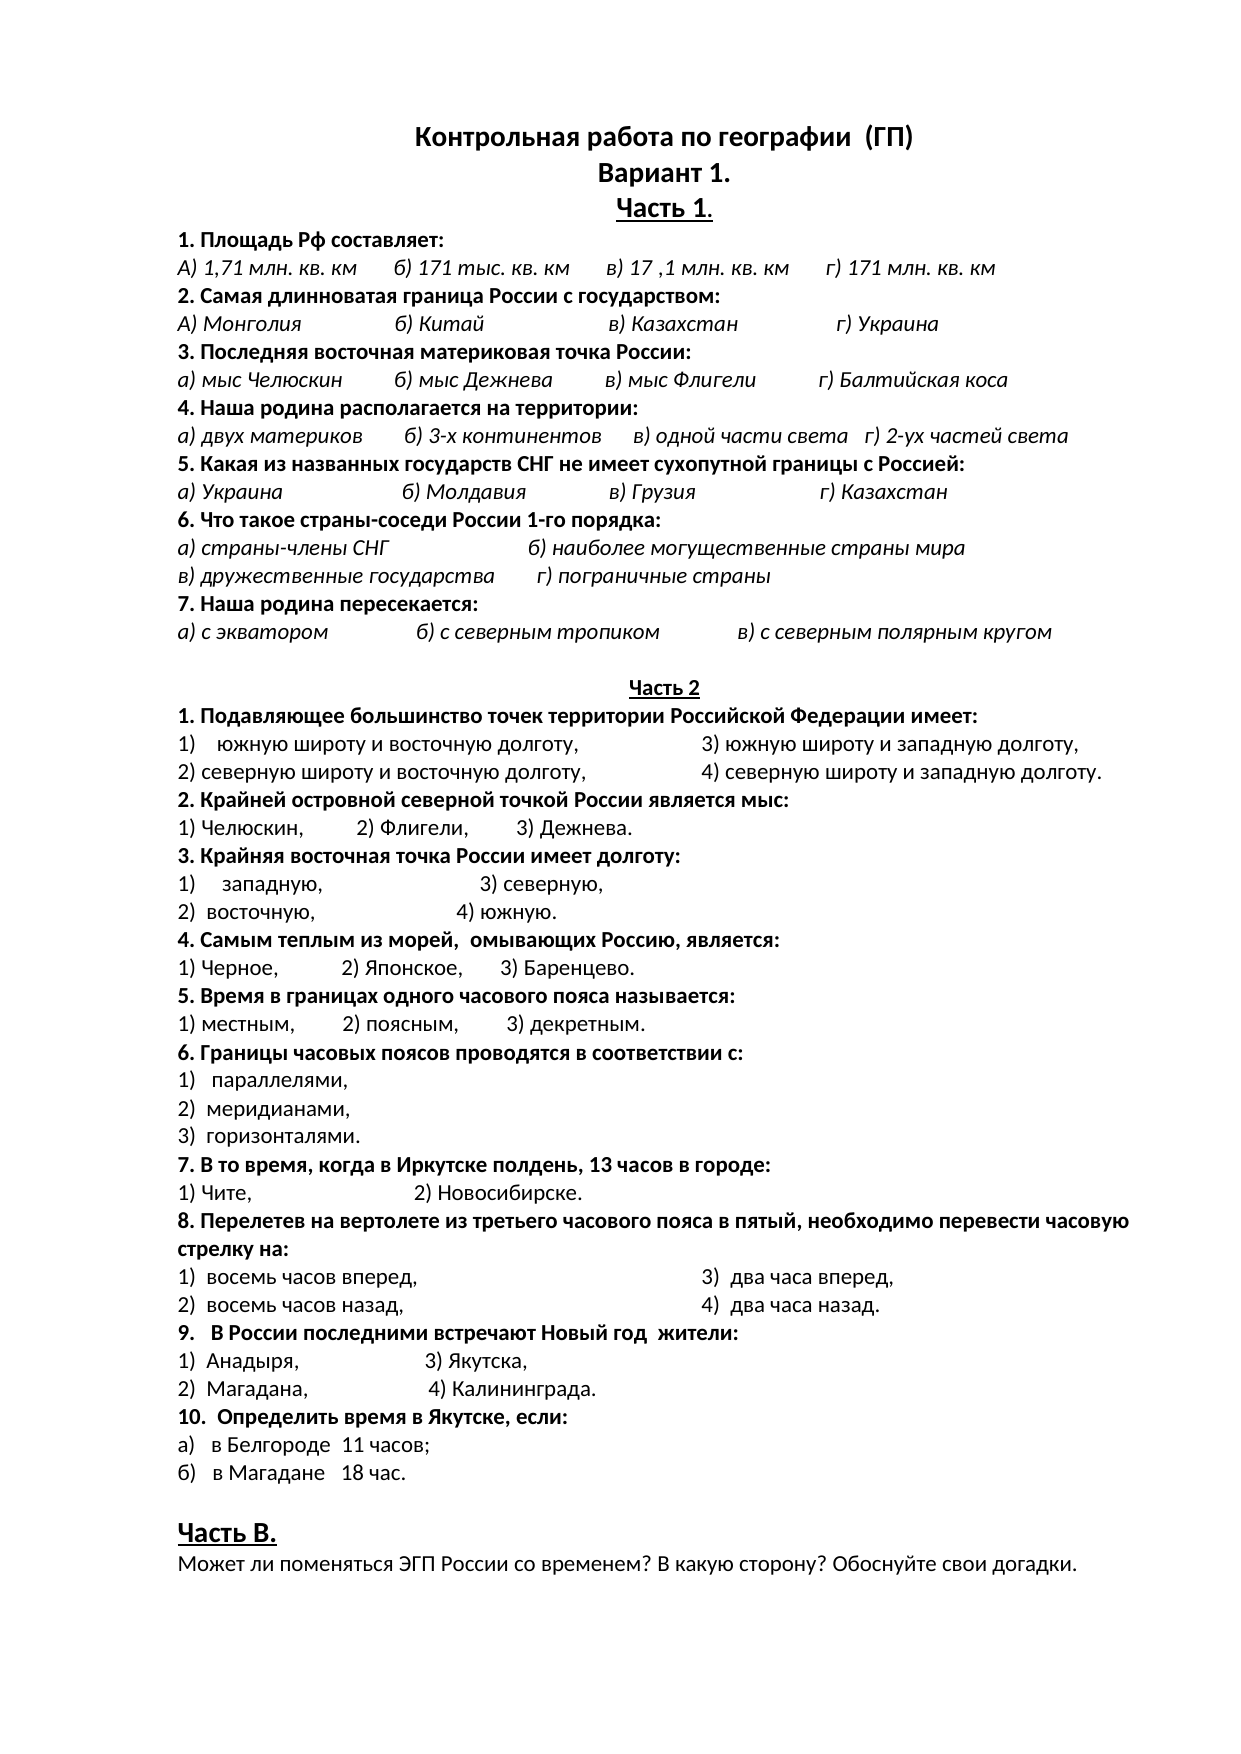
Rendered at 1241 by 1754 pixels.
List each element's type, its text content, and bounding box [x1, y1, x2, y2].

text 3) горизонталями. [177, 1122, 1152, 1150]
text 4) два часа назад. [701, 1290, 1152, 1318]
text а) страны-члены СНГ б) наиболее могущественные страны мира [177, 533, 1152, 561]
text 3) два часа вперед, [701, 1262, 1152, 1290]
text 8. Перелетев на вертолете из третьего часового пояса в пятый, необходимо перевести часовую стрелку на: [177, 1206, 1152, 1262]
text а) с экватором б) с северным тропиком в) с северным полярным кругом [177, 617, 1152, 645]
text 2) меридианами, [177, 1094, 1152, 1122]
text 2) восточную, 4) южную. [177, 897, 1152, 926]
text 3) южную широту и западную долготу, [701, 729, 1152, 757]
text 9. В России последними встречают Новый год жители: [177, 1318, 1152, 1346]
text 1. Площадь Рф составляет: [177, 225, 1152, 253]
text 4. Наша родина располагается на территории: [177, 393, 1152, 421]
text 1) параллелями, [177, 1066, 1152, 1094]
text 1) западную, 3) северную, [177, 869, 1152, 897]
text 4. Самым теплым из морей, омывающих Россию, является: [177, 926, 1152, 953]
text 1. Подавляющее большинство точек территории Российской Федерации имеет: [177, 701, 1152, 729]
text А) Монголия б) Китай в) Казахстан г) Украина [177, 309, 1152, 337]
text в) дружественные государства г) пограничные страны [177, 561, 1152, 589]
text 3. Крайняя восточная точка России имеет долготу: [177, 841, 1152, 869]
text 2. Крайней островной северной точкой России является мыс: 1) Челюскин, 2) Флигели, 3) Дежнева. [177, 785, 1152, 841]
text 5. Время в границах одного часового пояса называется: [177, 982, 1152, 1009]
text 1) Анадыря, 3) Якутска, [177, 1346, 1152, 1374]
text а) мыс Челюскин б) мыс Дежнева в) мыс Флигели г) Балтийская коса [177, 365, 1152, 393]
text 7. В то время, когда в Иркутске полдень, 13 часов в городе: [177, 1150, 1152, 1178]
text 5. Какая из названных государств СНГ не имеет сухопутной границы с Россией: [177, 449, 1152, 477]
text Часть 1. [177, 189, 1152, 225]
text 1) Черное, 2) Японское, 3) Баренцево. [177, 953, 1152, 982]
text а) в Белгороде 11 часов; [177, 1430, 1152, 1458]
text 1) Чите, 2) Новосибирске. [177, 1178, 1152, 1206]
text 1) восемь часов вперед, [177, 1262, 627, 1290]
text Вариант 1. [177, 154, 1152, 189]
text 6. Что такое страны-соседи России 1-го порядка: [177, 505, 1152, 533]
text 1) южную широту и восточную долготу, [177, 729, 627, 757]
text А) 1,71 млн. кв. км б) 171 тыс. кв. км в) 17 ,1 млн. кв. км г) 171 млн. кв. км [177, 253, 1152, 281]
text 2. Самая длинноватая граница России с государством: [177, 281, 1152, 309]
text Часть 2 [177, 673, 1152, 701]
text 2) северную широту и восточную долготу, [177, 757, 627, 785]
text 6. Границы часовых поясов проводятся в соответствии с: [177, 1038, 1152, 1066]
text 3. Последняя восточная материковая точка России: [177, 337, 1152, 365]
text 2) восемь часов назад, [177, 1290, 627, 1318]
text а) Украина б) Молдавия в) Грузия г) Казахстан [177, 477, 1152, 505]
text 4) северную широту и западную долготу. [701, 757, 1152, 785]
text 1) местным, 2) поясным, 3) декретным. [177, 1009, 1152, 1038]
text 7. Наша родина пересекается: [177, 589, 1152, 617]
text а) двух материков б) 3-х континентов в) одной части света г) 2-ух частей света [177, 421, 1152, 449]
text б) в Магадане 18 час. [177, 1458, 1152, 1486]
text 2) Магадана, 4) Калининграда. [177, 1374, 1152, 1402]
text Часть В. [177, 1514, 1152, 1549]
text Контрольная работа по географии (ГП) [177, 118, 1152, 154]
text Может ли поменяться ЭГП России со временем? В какую сторону? Обоснуйте свои догадки. [177, 1549, 1152, 1578]
text 10. Определить время в Якутске, если: [177, 1402, 1152, 1430]
